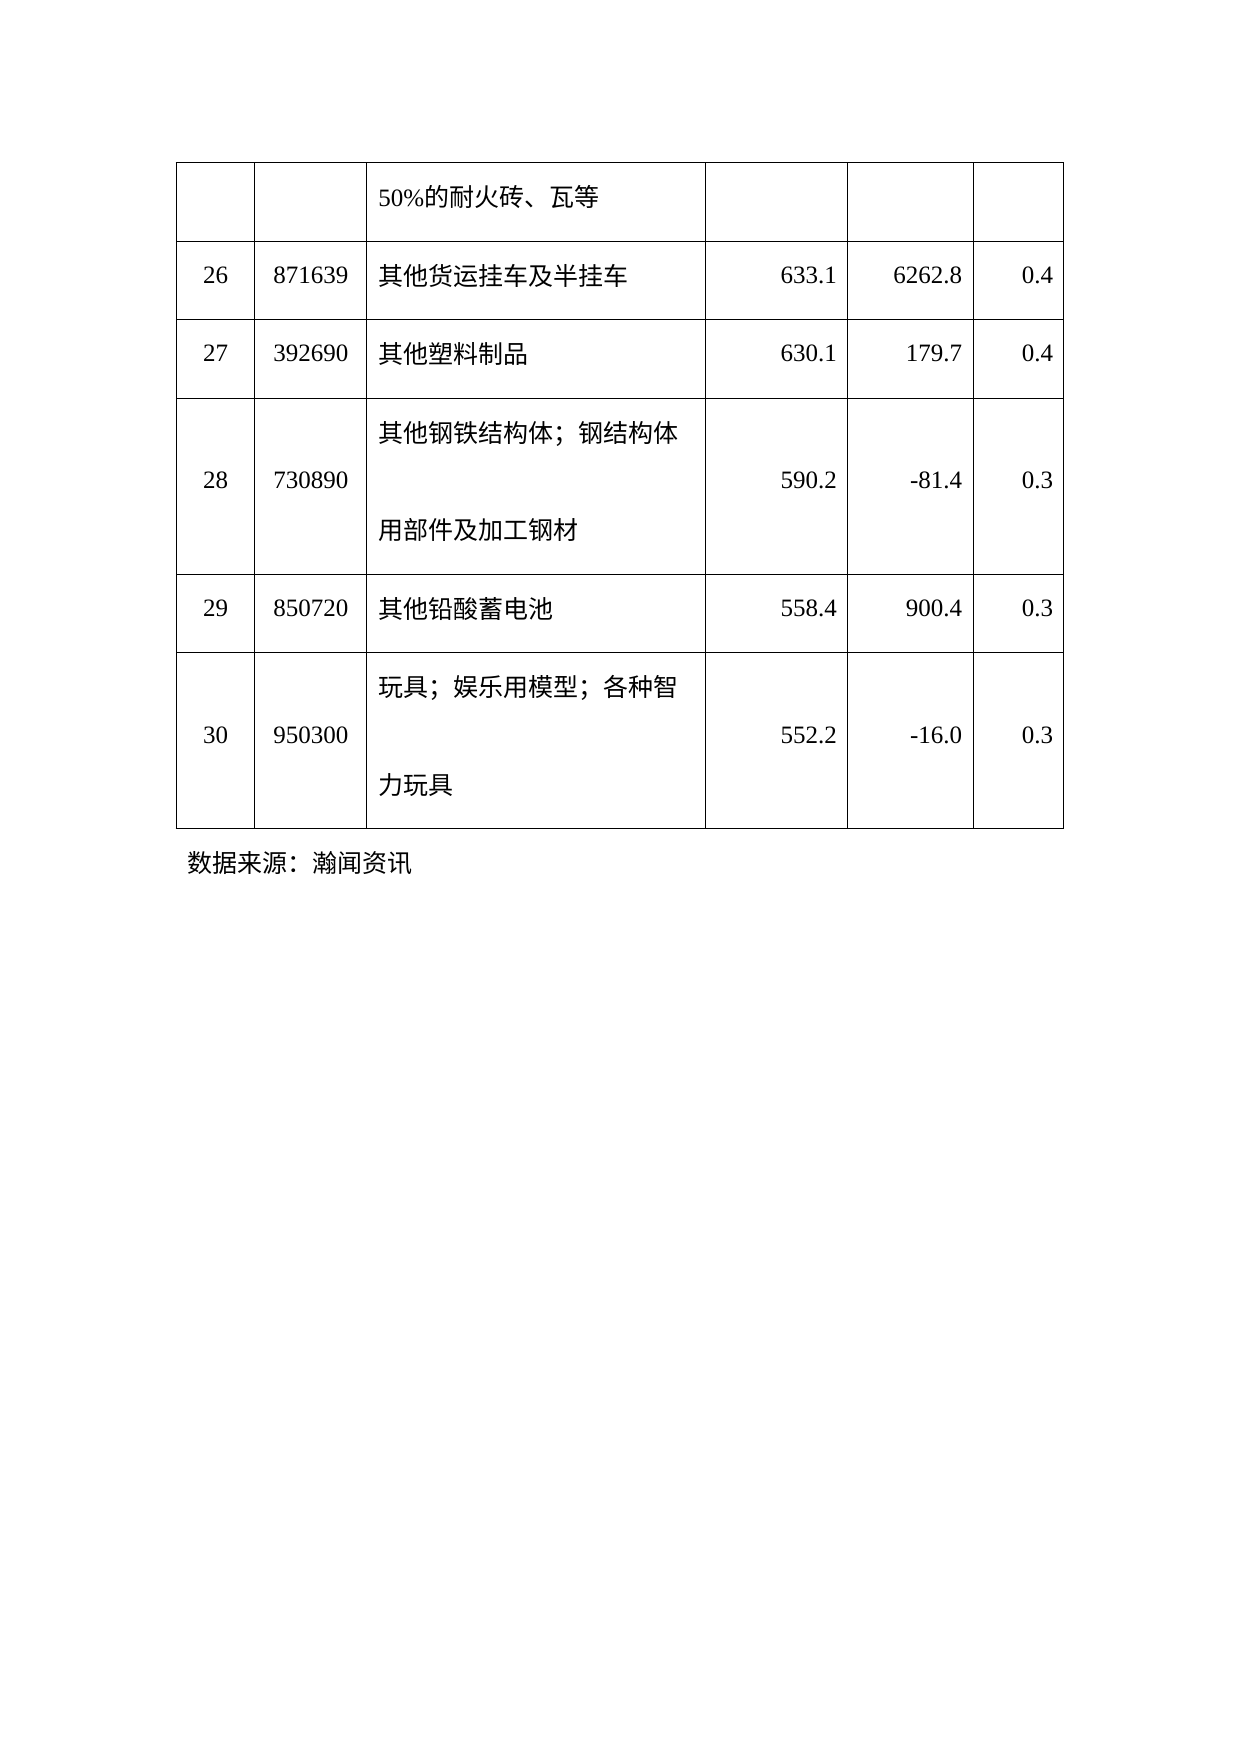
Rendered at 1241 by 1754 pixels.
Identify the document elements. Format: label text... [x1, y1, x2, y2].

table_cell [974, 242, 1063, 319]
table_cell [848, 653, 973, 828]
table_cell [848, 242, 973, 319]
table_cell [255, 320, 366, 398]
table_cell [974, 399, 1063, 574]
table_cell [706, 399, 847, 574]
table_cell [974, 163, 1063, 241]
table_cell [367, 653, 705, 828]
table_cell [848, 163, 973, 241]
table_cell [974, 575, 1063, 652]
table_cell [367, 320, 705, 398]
text 数据来源：瀚闻资讯 [187, 829, 1053, 894]
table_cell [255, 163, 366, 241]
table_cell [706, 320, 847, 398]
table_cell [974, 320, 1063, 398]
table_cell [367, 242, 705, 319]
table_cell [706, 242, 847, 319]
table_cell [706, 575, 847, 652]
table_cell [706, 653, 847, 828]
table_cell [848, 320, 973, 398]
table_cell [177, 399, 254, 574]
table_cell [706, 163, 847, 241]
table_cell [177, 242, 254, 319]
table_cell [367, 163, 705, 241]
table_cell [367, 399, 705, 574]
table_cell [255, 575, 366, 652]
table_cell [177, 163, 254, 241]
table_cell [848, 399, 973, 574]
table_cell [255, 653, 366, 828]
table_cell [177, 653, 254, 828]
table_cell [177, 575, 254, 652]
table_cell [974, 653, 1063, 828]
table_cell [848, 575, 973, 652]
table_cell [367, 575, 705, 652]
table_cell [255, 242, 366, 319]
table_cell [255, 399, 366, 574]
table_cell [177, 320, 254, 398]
